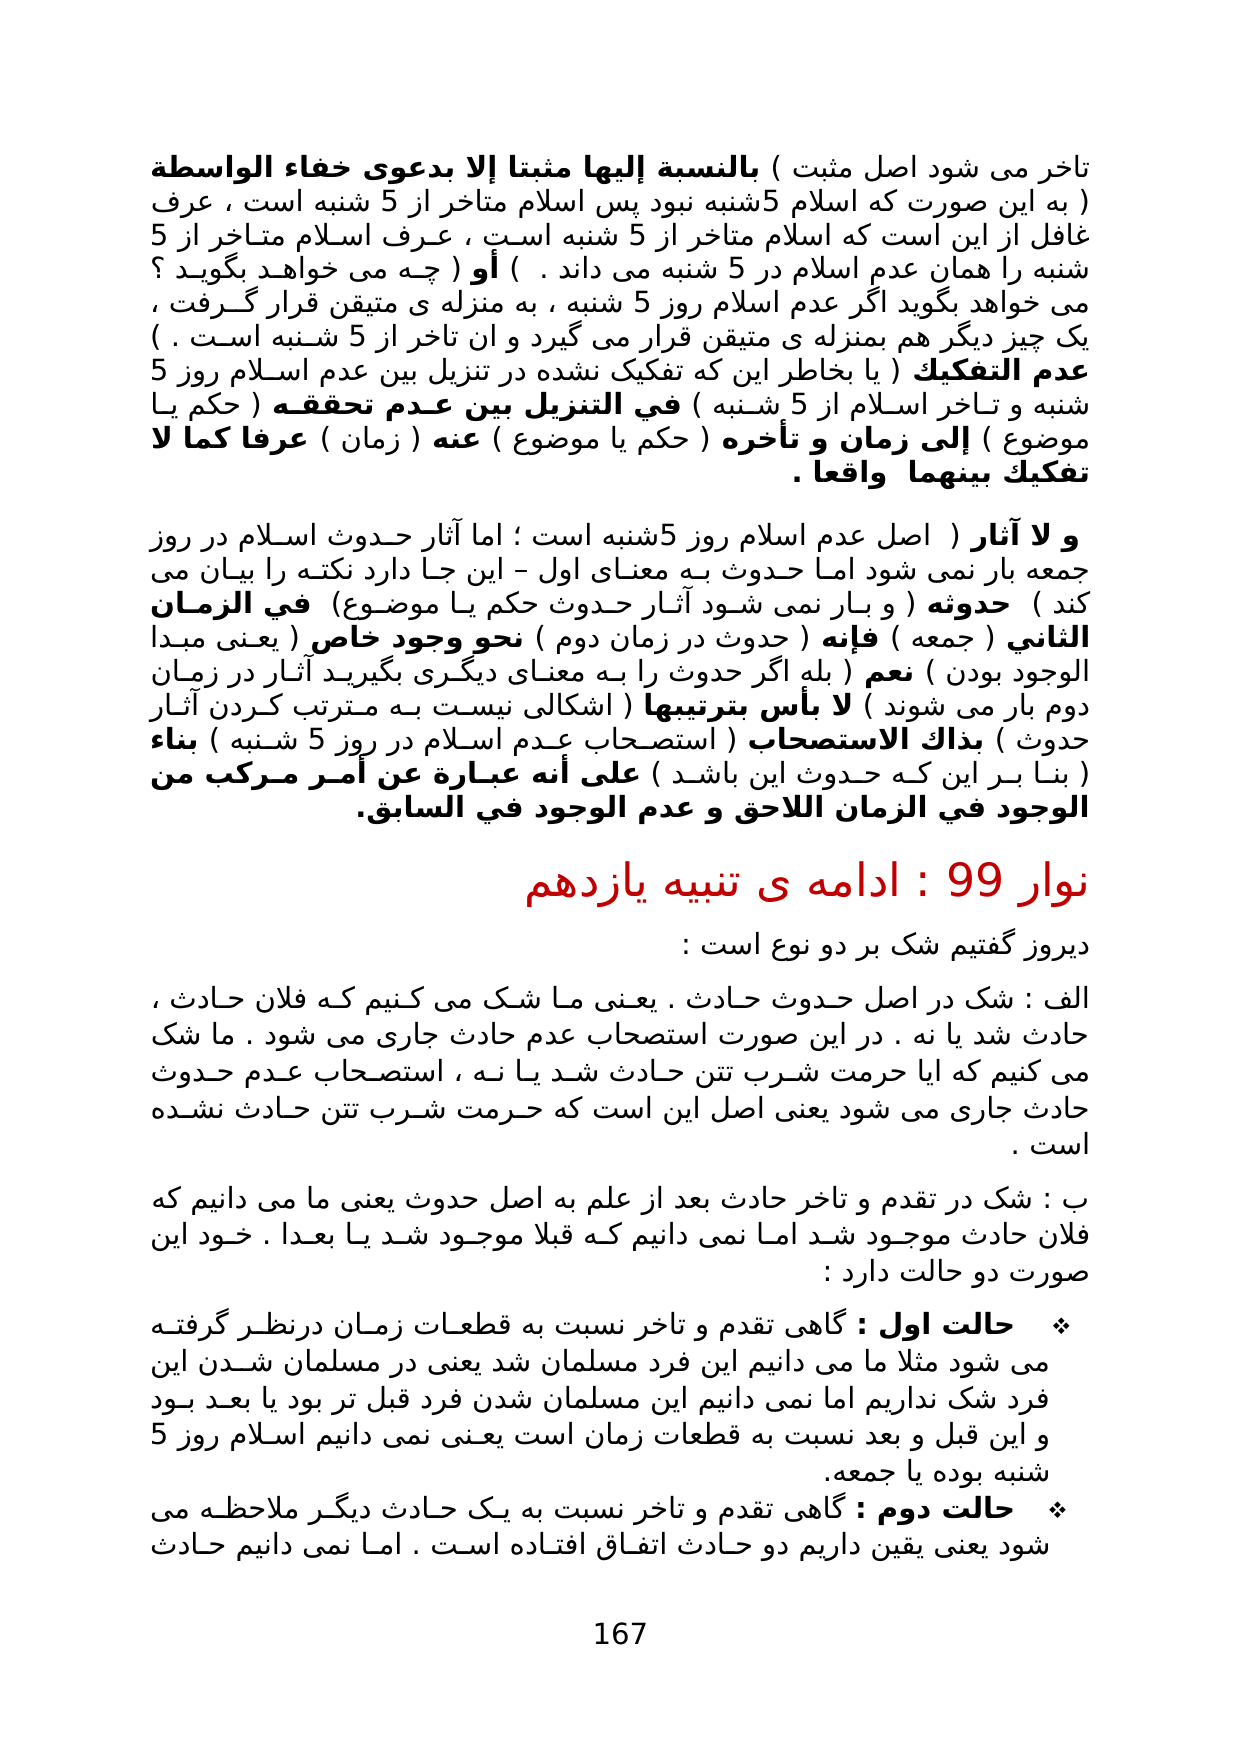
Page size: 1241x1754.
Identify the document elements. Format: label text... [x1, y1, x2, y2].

list صورت دوم : هر دو معلوم التاریخ هستند . [150, 297, 911, 331]
list صورت اول : هر دو مجهول التاریخ هستند . این صورت هم خودش 4 صورت دارد . [150, 223, 911, 294]
text الحادي عشر [الشك في التقدم و التأخر] [150, 399, 1090, 433]
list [150, 150, 959, 221]
text و أما إذا كان الشك في تقدمه ( حکم یا موضوع ) و تأخره بعد القطع بتحققه ( حکم یا موضوع ) و حدوثه في زمان . [150, 559, 1090, 627]
list صورت سوم : تاریخ یکی معلوم و دیگری مجهول است . [150, 333, 911, 367]
text فإن لوحظا ( صورت اول – اگر در نظر گرفته شود شک در تقدم و تاخر ) بالإضافة إلى أجزاء الزمان ( مثلا می دانیم این فرد مسلمان شد اما نمی دانیم مسلمان شدنش قبل بوده یا بعد مثلا روز 5شنبه بوده یا جمعه ) فكذا ( مثل صورت اول ) لا إشكال في استصحاب عدم تحققه ( حکم یا موضوع ) في الزمان الأول ( 5 شنبه ) و ترتيب آثاره ( و مترتب کردن آثار عدم ) لا آثار تأخره عنه ( نه آثار تاخر حکم یا موضوع از زمان اول ) لكونه ( علت برای لاآثار تاخره عنه – بخاطر این که استصحاب نسبت به آثار تاخر می شود اصل مثبت ) بالنسبة إليها مثبتا إلا بدعوى خفاء الواسطة ( به این صورت که اسلام 5شنبه نبود پس اسلام متاخر از 5 شنبه است ، عرف غافل از این است که اسلام متاخر از 5 شنبه است ، عرف اسلام متاخر از 5 شنبه را همان عدم اسلام در 5 شنبه می داند . ) أو ( چه می خواهد بگوید ؟ می خواهد بگوید اگر عدم اسلام روز 5 شنبه ، به منزله ی متیقن قرار گرفت ، یک چیز دیگر هم بمنزله ی متیقن قرار می گیرد و ان تاخر از 5 شنبه است . ) عدم التفكيك ( یا بخاطر این که تفکیک نشده در تنزیل بین عدم اسلام روز 5 شنبه و تاخر اسلام از 5 شنبه ) في التنزيل بين عدم تحققه ( حکم یا موضوع ) إلى زمان و تأخره ( حکم یا موضوع ) عنه ( زمان ) عرفا كما لا تفكيك بينهما واقعا . [150, 656, 1090, 1234]
text لا إشكال في الاستصحاب فيما ( در موردی ) كان الشك في أصل تحقق حكم أو موضوع. [150, 462, 1090, 530]
text و لا آثار ( اصل عدم اسلام روز 5شنبه است ؛ اما آثار حدوث اسلام در روز جمعه بار نمی شود اما حدوث به معنای اول – این جا دارد نکته را بیان می کند ) حدوثه ( و بار نمی شود آثار حدوث حکم یا موضوع) في الزمان الثاني ( جمعه ) فإنه ( حدوث در زمان دوم ) نحو وجود خاص ( یعنی مبدا الوجود بودن ) نعم ( بله اگر حدوث را به معنای دیگری بگیرید آثار در زمان دوم بار می شوند ) لا بأس بترتيبها ( اشکالی نیست به مترتب کردن آثار حدوث ) بذاك الاستصحاب ( استصحاب عدم اسلام در روز 5 شنبه ) بناء ( بنا بر این که حدوث این باشد ) على أنه عبارة عن أمر مركب من الوجود في الزمان اللاحق و عدم الوجود في السابق. [150, 1263, 1090, 1568]
